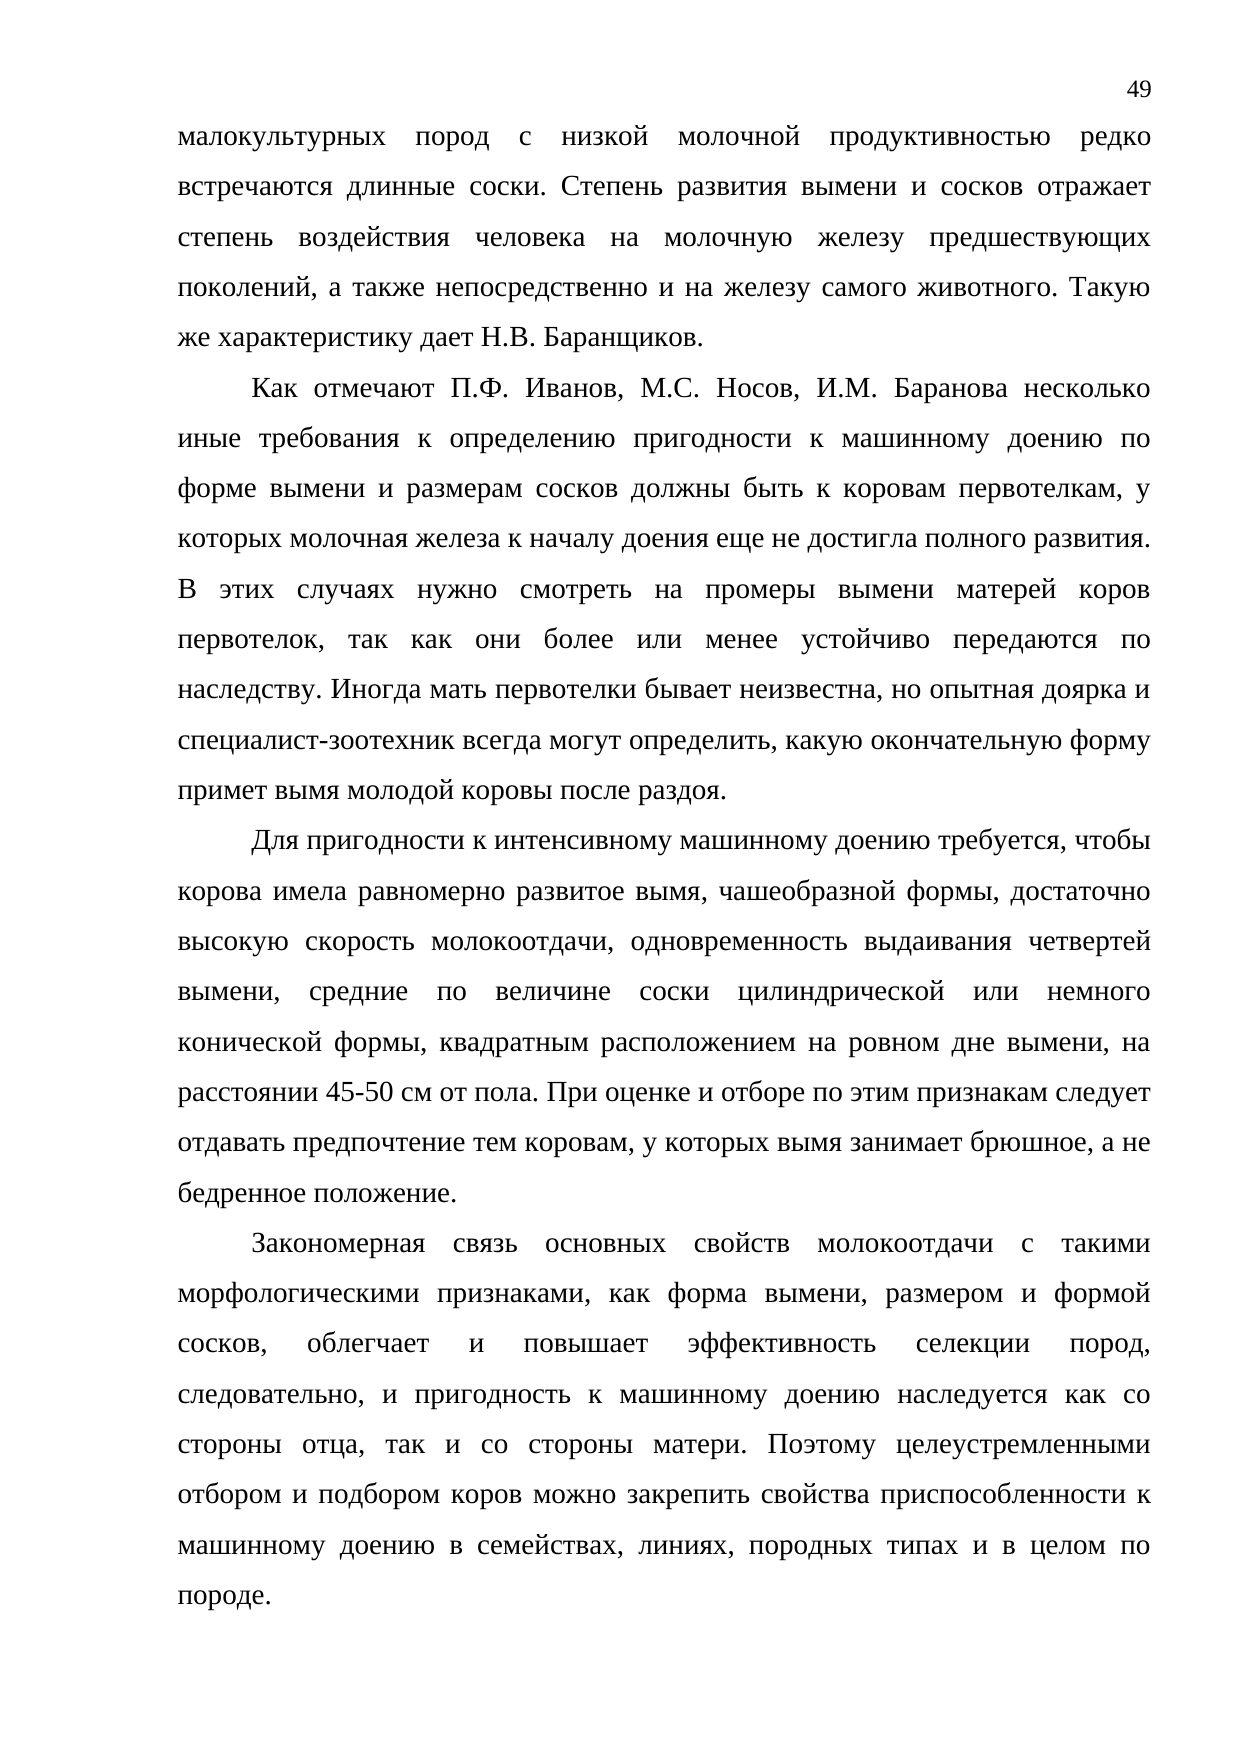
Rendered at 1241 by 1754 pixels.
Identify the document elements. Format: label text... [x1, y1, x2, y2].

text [177, 118, 1152, 353]
text Закономерная связь основных свойств молокоотдачи с такими морфологическими признаками, как форма вымени, размером и формой сосков, облегчает и повышает эффективность селекции пород, следовательно, и пригодность к машинному доению наследуется как со стороны отца, так и со стороны матери. Поэтому целеустремленными отбором и подбором коров можно закрепить свойства приспособленности к машинному доению в семействах, линиях, породных типах и в целом по породе. [177, 1225, 1152, 1611]
text Для пригодности к интенсивному машинному доению требуется, чтобы корова имела равномерно развитое вымя, чашеобразной формы, достаточно высокую скорость молокоотдачи, одновременность выдаивания четвертей вымени, средние по величине соски цилиндрической или немного конической формы, квадратным расположением на ровном дне вымени, на расстоянии 45- от пола. При оценке и отборе по этим признакам следует отдавать предпочтение тем коровам, у которых вымя занимает брюшное, а не бедренное положение. [177, 822, 1152, 1208]
text Как отмечают П.Ф. Иванов, М.С. Носов, И.М. Баранова несколько иные требования к определению пригодности к машинному доению по форме вымени и размерам сосков должны быть к коровам первотелкам, у которых молочная железа к началу доения еще не достигла полного развития. В этих случаях нужно смотреть на промеры вымени матерей коров первотелок, так как они более или менее устойчиво передаются по наследству. Иногда мать первотелки бывает неизвестна, но опытная доярка и специалист-зоотехник всегда могут определить, какую окончательную форму примет вымя молодой коровы после раздоя. [177, 370, 1152, 806]
